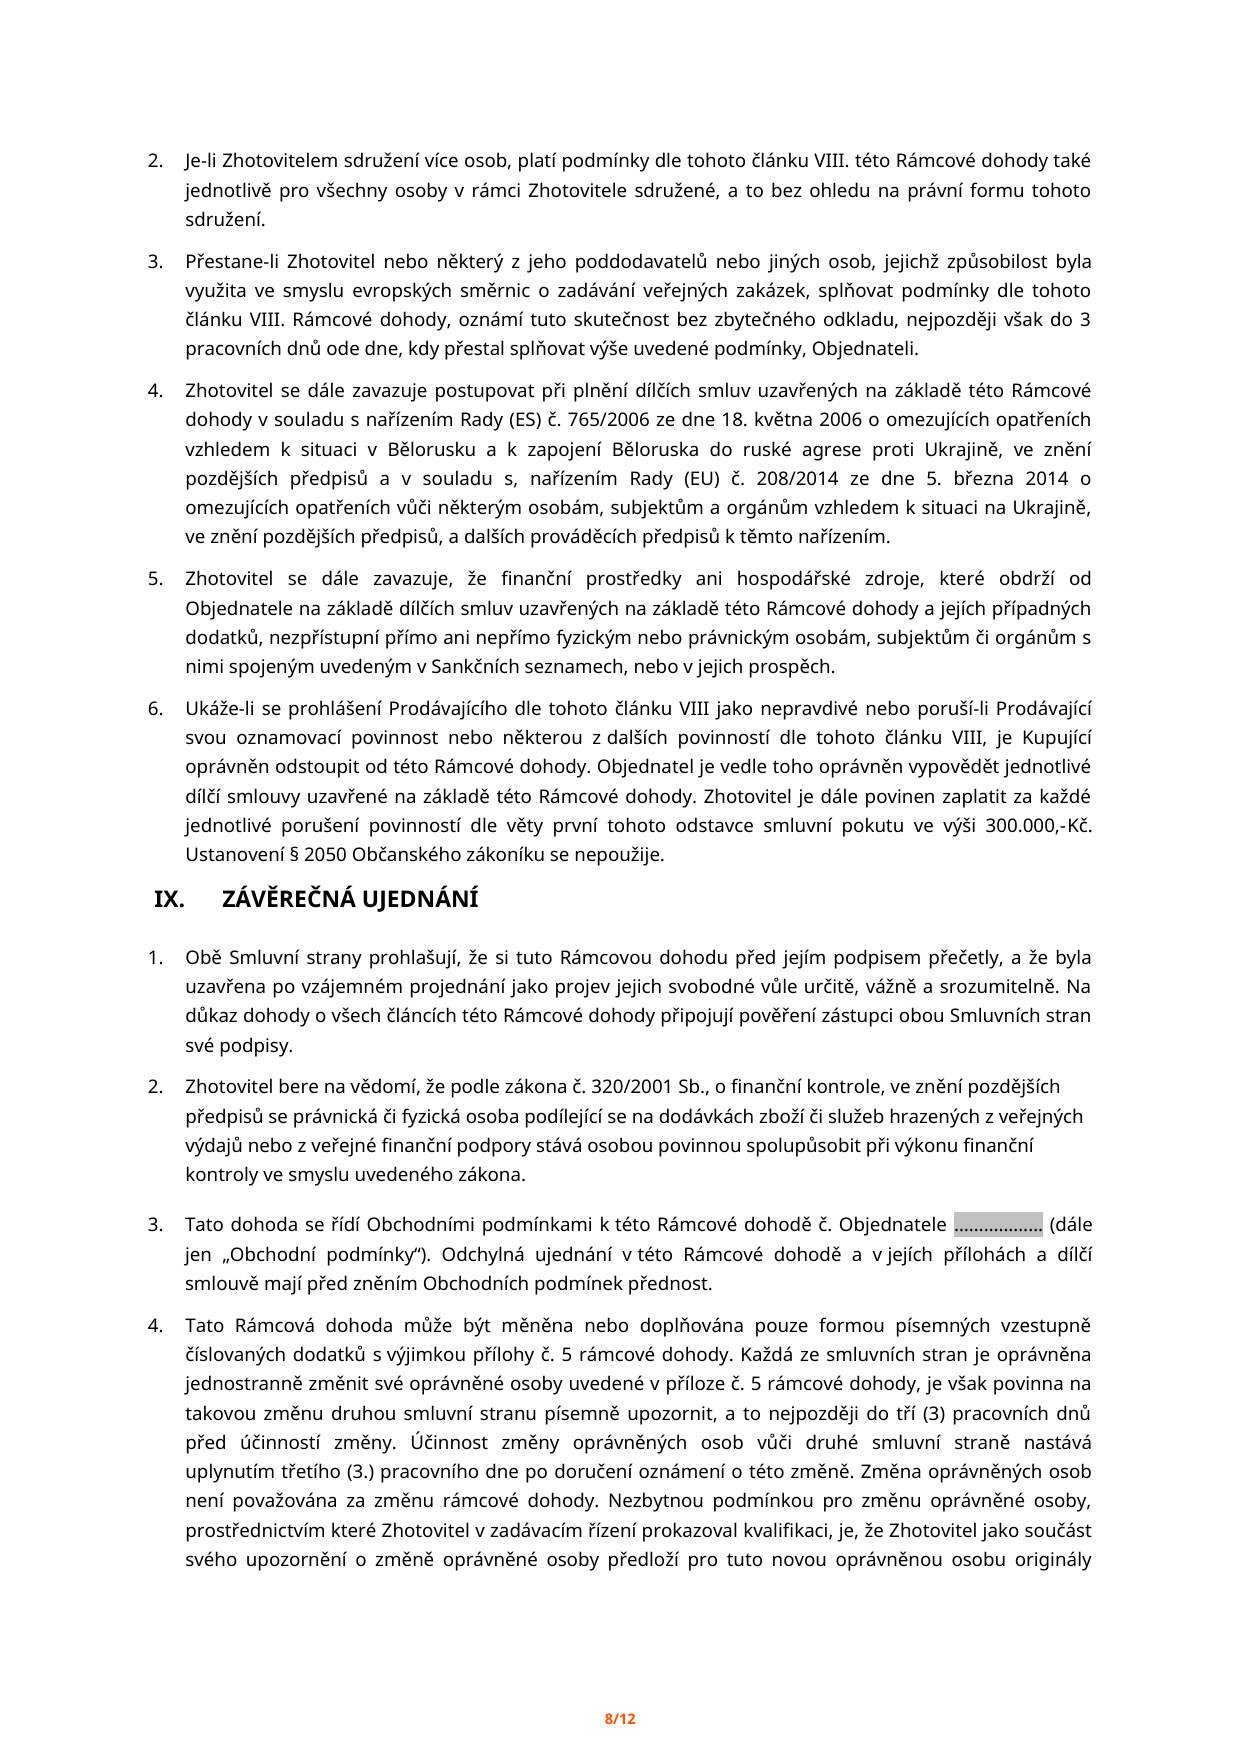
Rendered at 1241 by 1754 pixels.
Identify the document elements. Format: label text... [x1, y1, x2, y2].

list Přestane-li Zhotovitel nebo některý z jeho poddodavatelů nebo jiných osob, jejichž způsobilost byla využita ve smyslu evropských směrnic o zadávání veřejných zakázek, splňovat podmínky dle tohoto článku VIII. Rámcové dohody, oznámí tuto skutečnost bez zbytečného odkladu, nejpozději však do 3 pracovních dnů ode dne, kdy přestal splňovat výše uvedené podmínky, Objednateli. [148, 248, 1093, 361]
list Tato dohoda se řídí Obchodními podmínkami k této Rámcové dohodě č. Objednatele ……………… (dále jen „Obchodní podmínky“). Odchylná ujednání v této Rámcové dohodě a v jejích přílohách a dílčí smlouvě mají před zněním Obchodních podmínek přednost. [148, 1212, 1093, 1296]
list Zhotovitel se dále zavazuje postupovat při plnění dílčích smluv uzavřených na základě této Rámcové dohody v souladu s nařízením Rady (ES) č. 765/2006 ze dne 18. května 2006 o omezujících opatřeních vzhledem k situaci v Bělorusku a k zapojení Běloruska do ruské agrese proti Ukrajině, ve znění pozdějších předpisů a v souladu s, nařízením Rady (EU) č. 208/2014 ze dne 5. března 2014 o omezujících opatřeních vůči některým osobám, subjektům a orgánům vzhledem k situaci na Ukrajině, ve znění pozdějších předpisů, a dalších prováděcích předpisů k těmto nařízením. [148, 377, 1093, 549]
list Zhotovitel bere na vědomí, že podle zákona č. 320/2001 Sb., o finanční kontrole, ve znění pozdějších předpisů se právnická či fyzická osoba podílející se na dodávkách zboží či služeb hrazených z veřejných výdajů nebo z veřejné finanční podpory stává osobou povinnou spolupůsobit při výkonu finanční kontroly ve smyslu uvedeného zákona. [148, 1074, 1093, 1187]
list Zhotovitel se dále zavazuje, že finanční prostředky ani hospodářské zdroje, které obdrží od Objednatele na základě dílčích smluv uzavřených na základě této Rámcové dohody a jejích případných dodatků, nezpřístupní přímo ani nepřímo fyzickým nebo právnickým osobám, subjektům či orgánům s nimi spojeným uvedeným v Sankčních seznamech, nebo v jejich prospěch. [148, 566, 1093, 679]
list Ukáže-li se prohlášení Prodávajícího dle tohoto článku VIII jako nepravdivé nebo poruší-li Prodávající svou oznamovací povinnost nebo některou z dalších povinností dle tohoto článku VIII, je Kupující oprávněn odstoupit od této Rámcové dohody. Objednatel je vedle toho oprávněn vypovědět jednotlivé dílčí smlouvy uzavřené na základě této Rámcové dohody. Zhotovitel je dále povinen zaplatit za každé jednotlivé porušení povinností dle věty první tohoto odstavce smluvní pokutu ve výši 300.000,-Kč. Ustanovení § 2050 Občanského zákoníku se nepoužije. [148, 695, 1093, 867]
list ZÁVĚREČNÁ UJEDNÁNÍ [185, 883, 1093, 914]
list Je-li Zhotovitelem sdružení více osob, platí podmínky dle tohoto článku VIII. této Rámcové dohody také jednotlivě pro všechny osoby v rámci Zhotovitele sdružené, a to bez ohledu na právní formu tohoto sdružení. [148, 148, 1093, 232]
list Obě Smluvní strany prohlašují, že si tuto Rámcovou dohodu před jejím podpisem přečetly, a že byla uzavřena po vzájemném projednání jako projev jejich svobodné vůle určitě, vážně a srozumitelně. Na důkaz dohody o všech článcích této Rámcové dohody připojují pověření zástupci obou Smluvních stran své podpisy. [148, 944, 1093, 1058]
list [148, 1312, 1093, 1572]
